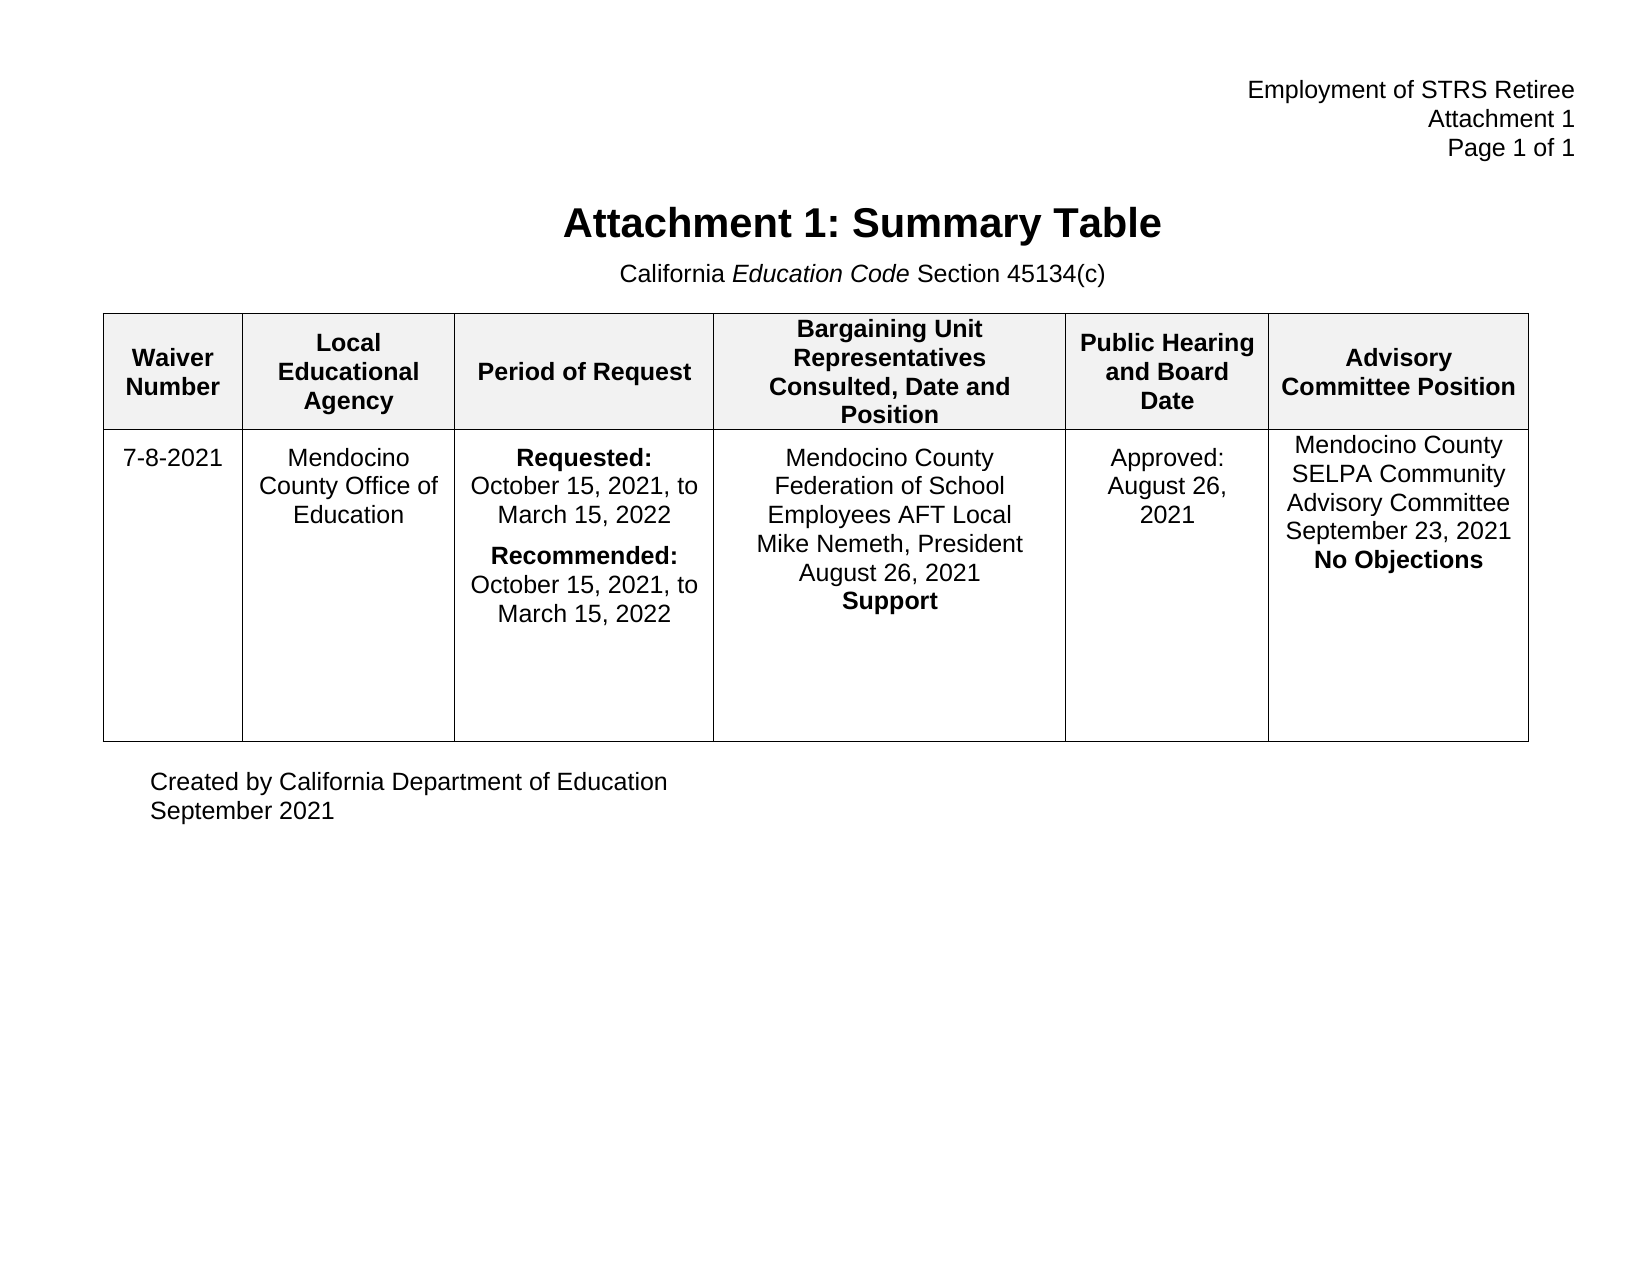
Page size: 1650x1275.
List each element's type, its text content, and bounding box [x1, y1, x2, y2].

table_header Public Hearing and Board Date [1066, 314, 1268, 429]
table_header Local Educational Agency [243, 314, 454, 429]
table_header Period of Request [455, 314, 713, 429]
subtitle Attachment 1: Summary Table [150, 199, 1575, 247]
table_header Waiver Number [104, 314, 242, 429]
table_cell 7-8-2021 [104, 430, 242, 741]
table_cell Mendocino County Federation of School Employees AFT Local Mike Nemeth, President August 26, 2021 Support [714, 430, 1065, 741]
text California Education Code Section 45134(c) [150, 259, 1575, 288]
text Created by California Department of Education September 2021 [150, 767, 1575, 825]
table_header Advisory Committee Position [1269, 314, 1528, 429]
table_cell Mendocino County Office of Education [243, 430, 454, 741]
table_header Bargaining Unit Representatives Consulted, Date and Position [714, 314, 1065, 429]
table_cell Mendocino County SELPA Community Advisory Committee September 23, 2021 No Objections [1269, 430, 1528, 741]
table_cell Approved: August 26, 2021 [1066, 430, 1268, 741]
table_cell Requested: October 15, 2021, to March 15, 2022 Recommended: October 15, 2021, to March 15, 2022 [455, 430, 713, 741]
